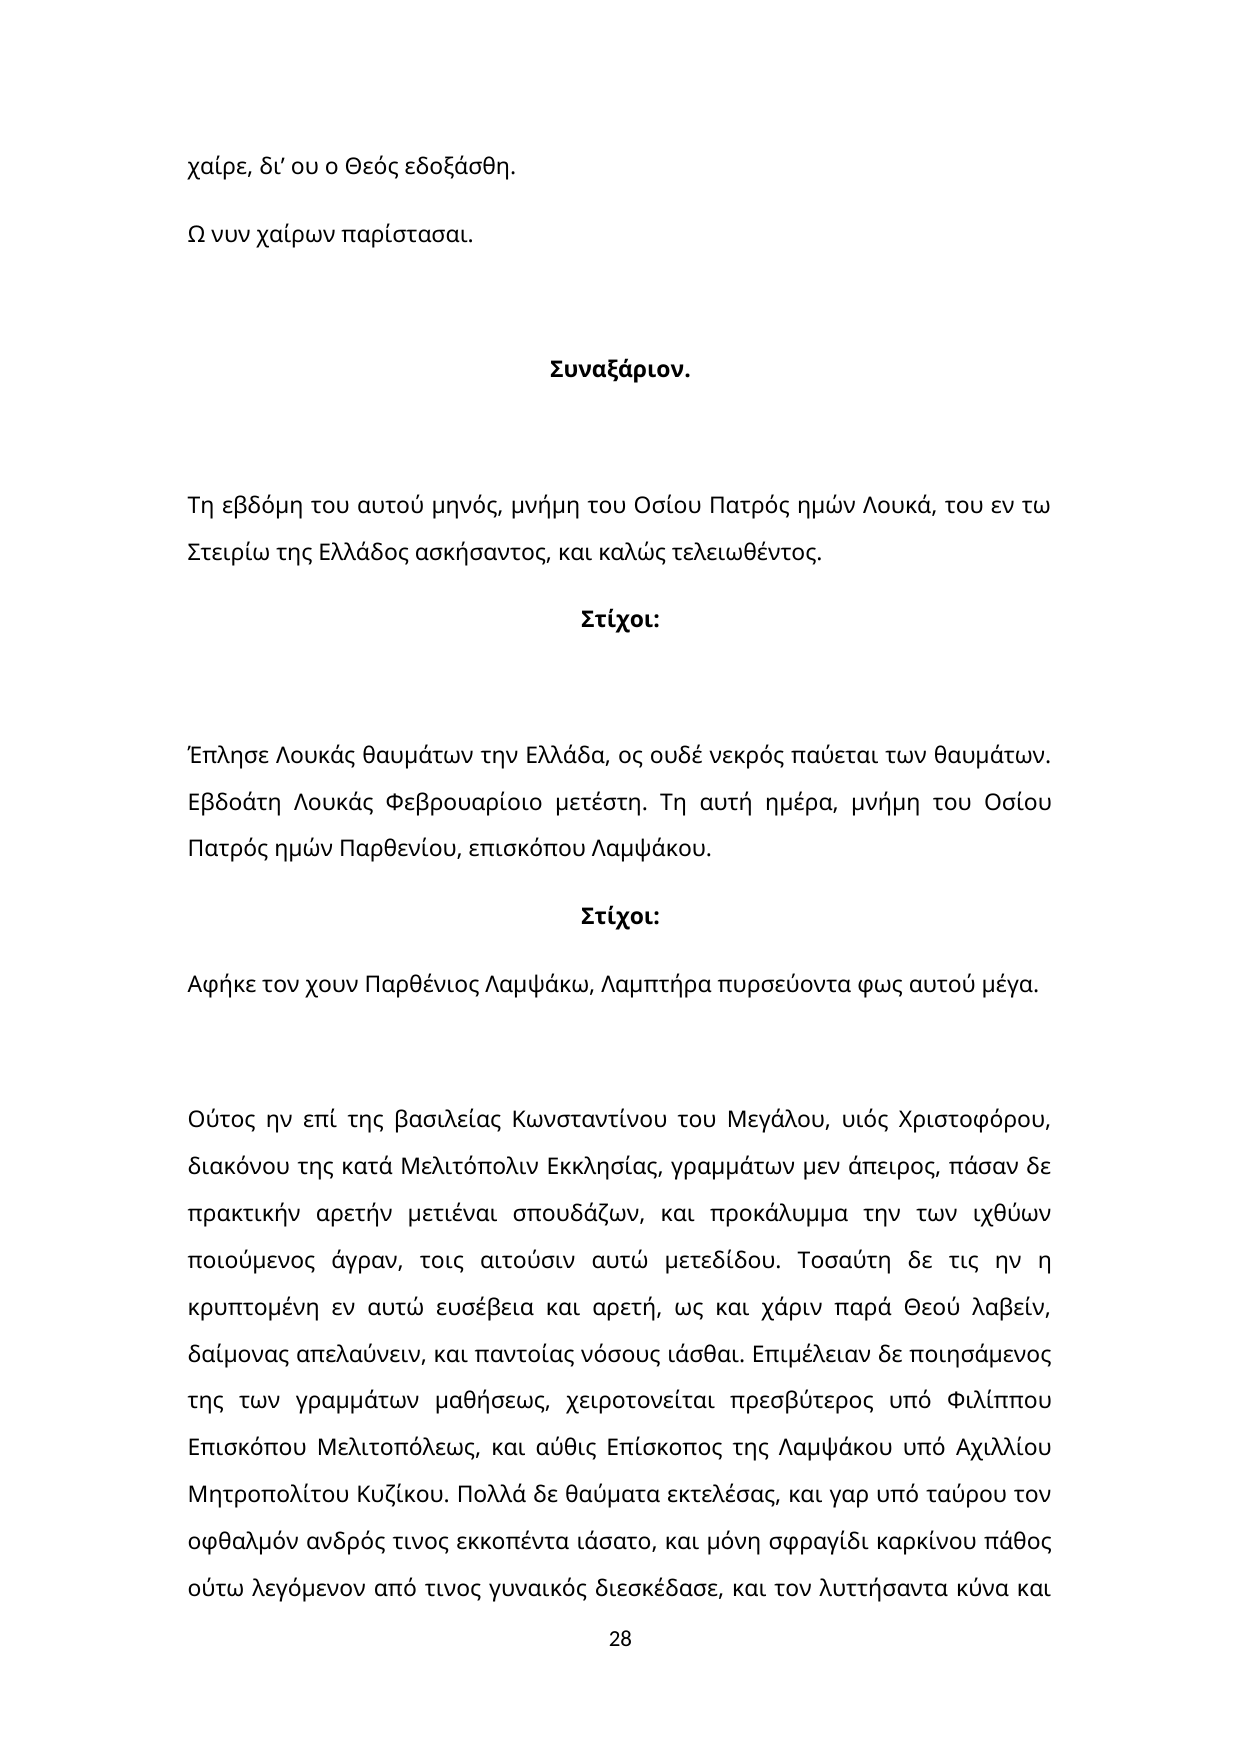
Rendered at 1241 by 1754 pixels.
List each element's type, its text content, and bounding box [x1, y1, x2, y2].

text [187, 1103, 1053, 1603]
text χαίρε, δι’ ου ο Θεός εδοξάσθη. [187, 150, 1053, 181]
text Έπλησε Λουκάς θαυμάτων την Ελλάδα, ος ουδέ νεκρός παύεται των θαυμάτων. Εβδοάτη Λουκάς Φεβρουαρίοιο μετέστη. Τη αυτή ημέρα, μνήμη του Οσίου Πατρός ημών Παρθενίου, επισκόπου Λαμψάκου. [187, 738, 1053, 863]
text Στίχοι: [187, 900, 1053, 931]
text Αφήκε τον χουν Παρθένιος Λαμψάκω, Λαμπτήρα πυρσεύοντα φως αυτού μέγα. [187, 968, 1053, 999]
text Συναξάριον. [187, 353, 1053, 384]
text Τη εβδόμη του αυτού μηνός, μνήμη του Οσίου Πατρός ημών Λουκά, του εν τω Στειρίω της Ελλάδος ασκήσαντος, και καλώς τελειωθέντος. [187, 488, 1053, 567]
text Στίχοι: [187, 603, 1053, 634]
text Ω νυν χαίρων παρίστασαι. [187, 218, 1053, 249]
